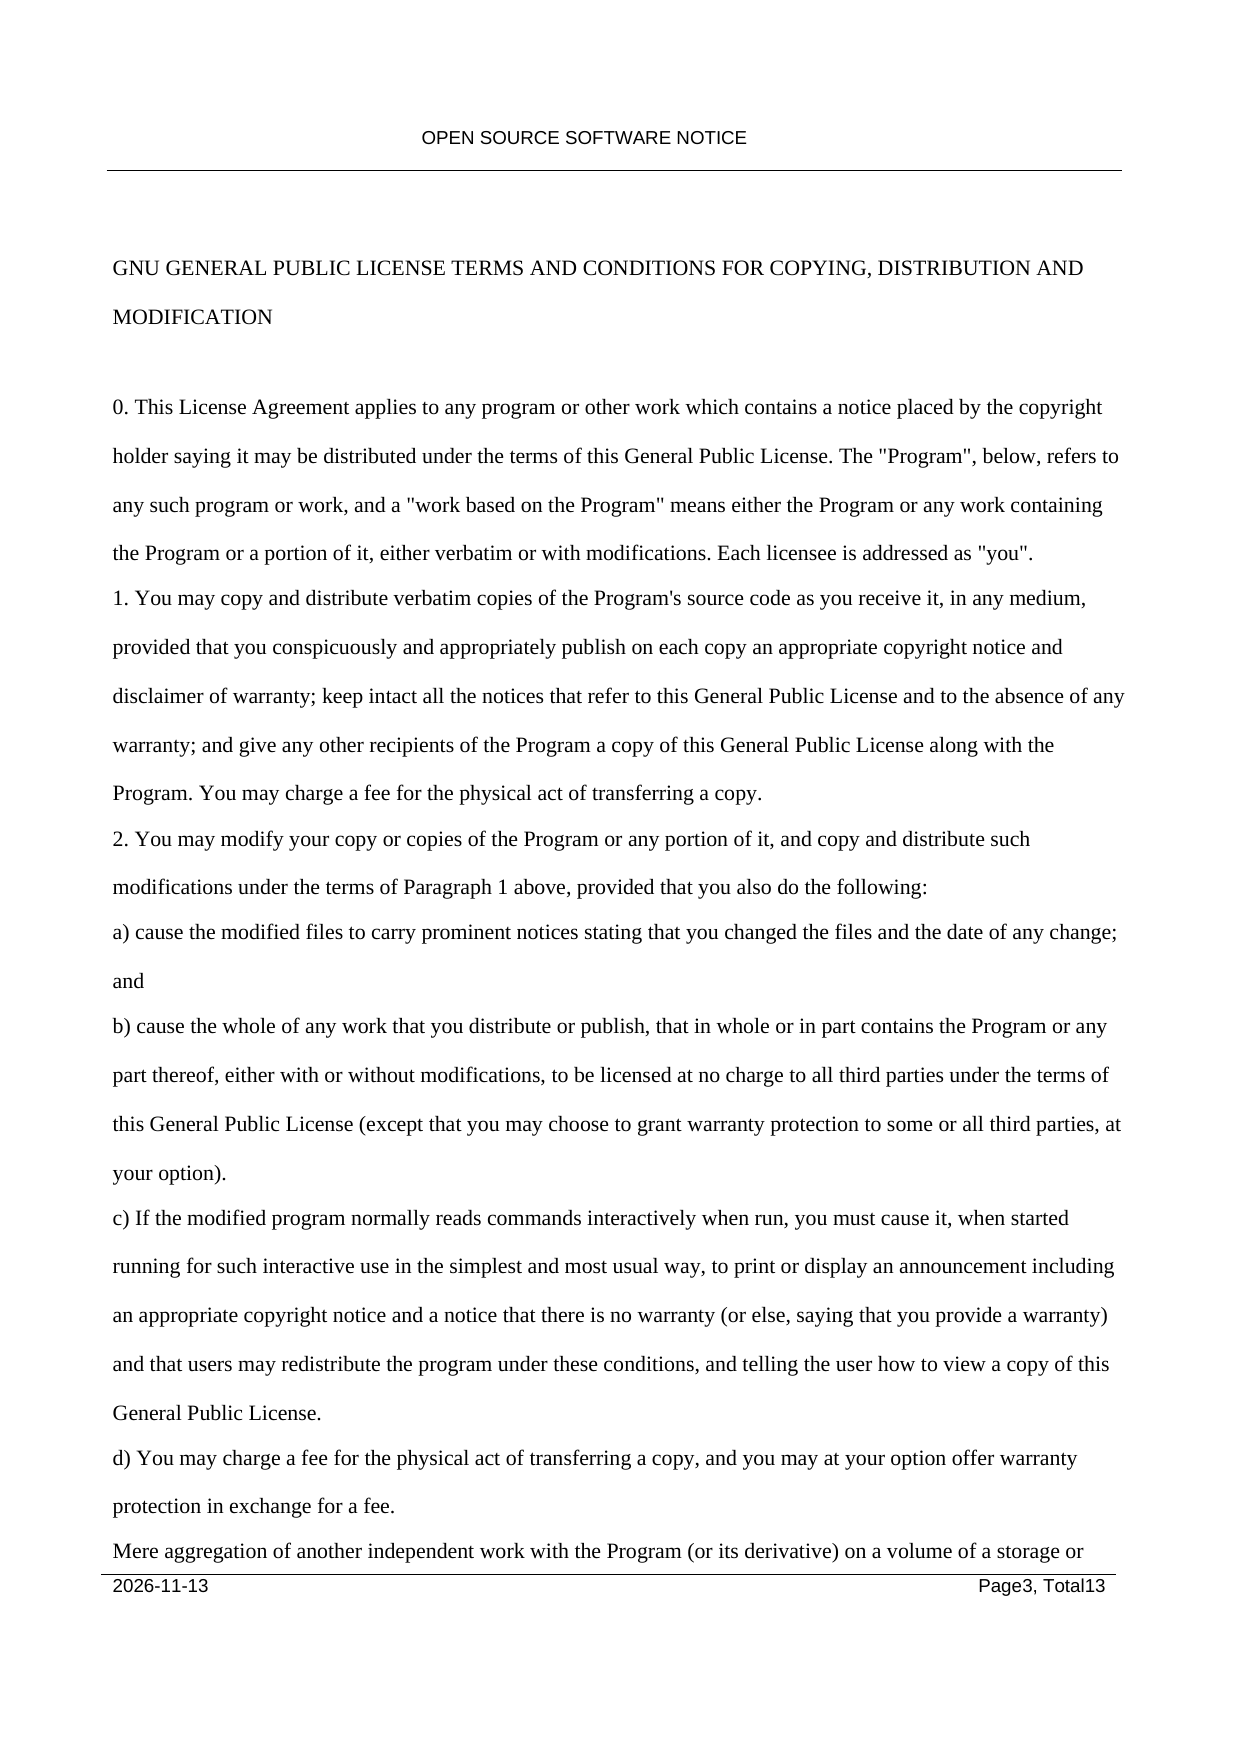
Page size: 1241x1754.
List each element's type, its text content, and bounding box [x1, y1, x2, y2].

text d) You may charge a fee for the physical act of transferring a copy, and you may at your option offer warranty protection in exchange for a fee. [112, 1441, 1128, 1522]
text 1. You may copy and distribute verbatim copies of the Program's source code as you receive it, in any medium, provided that you conspicuously and appropriately publish on each copy an appropriate copyright notice and disclaimer of warranty; keep intact all the notices that refer to this General Public License and to the absence of any warranty; and give any other recipients of the Program a copy of this General Public License along with the Program. You may charge a fee for the physical act of transferring a copy. [112, 582, 1128, 809]
text a) cause the modified files to carry prominent notices stating that you changed the files and the date of any change; and [112, 916, 1128, 997]
text c) If the modified program normally reads commands interactively when run, you must cause it, when started running for such interactive use in the simplest and most usual way, to print or display an announcement including an appropriate copyright notice and a notice that there is no warranty (or else, saying that you provide a warranty) and that users may redistribute the program under these conditions, and telling the user how to view a copy of this General Public License. [112, 1201, 1128, 1428]
text GNU GENERAL PUBLIC LICENSE TERMS AND CONDITIONS FOR COPYING, DISTRIBUTION AND MODIFICATION [112, 251, 1128, 333]
text 2. You may modify your copy or copies of the Program or any portion of it, and copy and distribute such modifications under the terms of Paragraph 1 above, provided that you also do the following: [112, 822, 1128, 903]
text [112, 1535, 1128, 1567]
text b) cause the whole of any work that you distribute or publish, that in whole or in part contains the Program or any part thereof, either with or without modifications, to be licensed at no charge to all third parties under the terms of this General Public License (except that you may choose to grant warranty protection to some or all third parties, at your option). [112, 1009, 1128, 1188]
text 0. This License Agreement applies to any program or other work which contains a notice placed by the copyright holder saying it may be distributed under the terms of this General Public License. The "Program", below, refers to any such program or work, and a "work based on the Program" means either the Program or any work containing the Program or a portion of it, either verbatim or with modifications. Each licensee is addressed as "you". [112, 390, 1128, 569]
